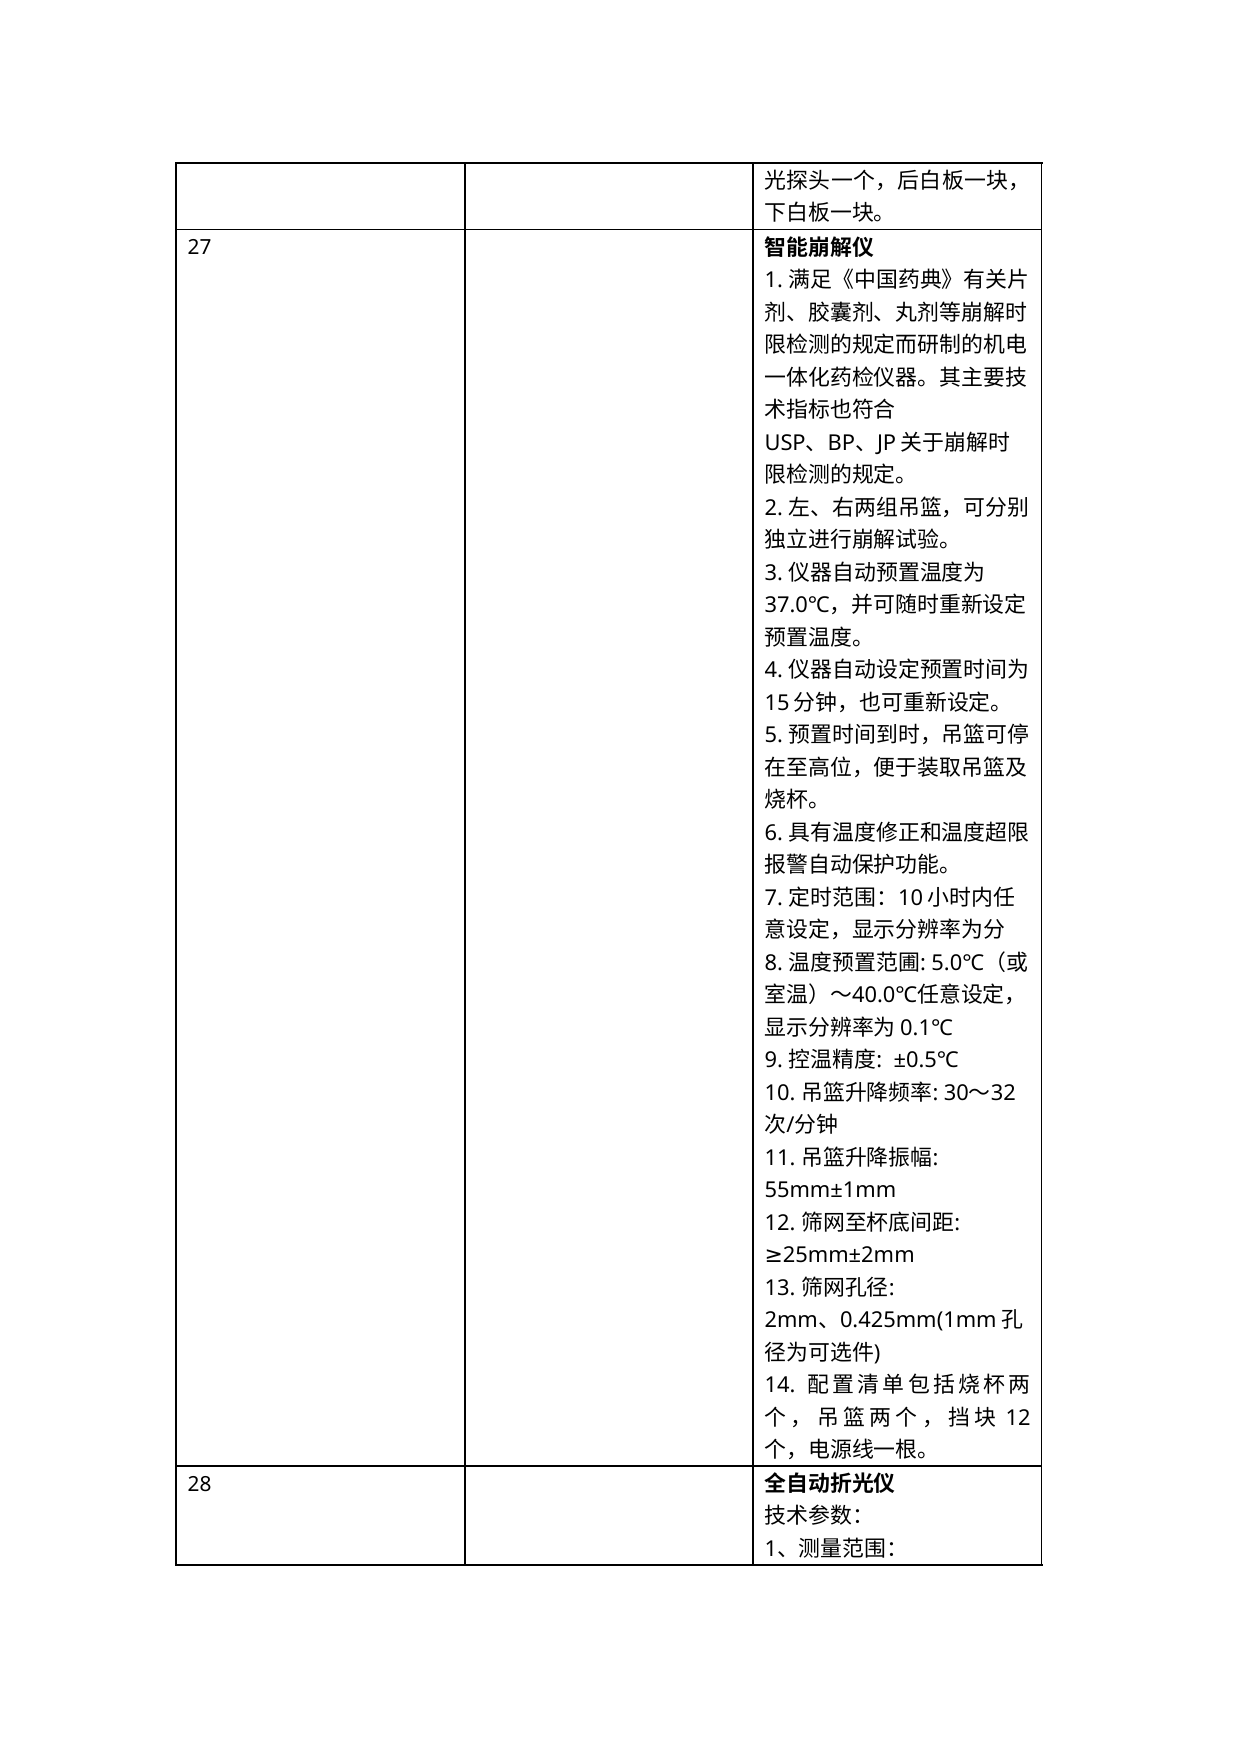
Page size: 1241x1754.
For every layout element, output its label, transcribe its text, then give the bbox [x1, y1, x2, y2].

table_cell 28 [177, 1467, 464, 1564]
table_cell [466, 1467, 752, 1564]
table_cell [466, 230, 752, 1465]
table_cell 智能崩解仪 1. 满足《中国药典》有关片剂、胶囊剂、丸剂等崩解时限检测的规定而研制的机电一体化药检仪器。其主要技术指标也符合USP、BP、JP关于崩解时限检测的规定。 2. 左、右两组吊篮，可分别独立进行崩解试验。 3. 仪器自动预置温度为37.0℃，并可随时重新设定预置温度。 4. 仪器自动设定预置时间为15分钟，也可重新设定。 5. 预置时间到时，吊篮可停在至高位，便于装取吊篮及烧杯。 6. 具有温度修正和温度超限报警自动保护功能。 7. 定时范围：10小时内任意设定，显示分辨率为分 8. 温度预置范圃: 5.0℃（或室温）～40.0℃任意设定，显示分辨率为0.1℃ 9. 控温精度: ±0.5℃ 10. 吊篮升降频率: 30～32次/分钟 11. 吊篮升降振幅: 55mm±1mm 12. 筛网至杯底间距: ≥25mm±2mm 13. 筛网孔径: 2mm、0.425mm(1mm孔径为可选件) 14. 配置清单包括烧杯两个，吊篮两个，挡块12个，电源线一根。 [754, 230, 1041, 1465]
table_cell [754, 1467, 1041, 1564]
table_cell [754, 164, 1041, 228]
table_cell [466, 164, 752, 228]
table_cell 26 [177, 164, 464, 228]
table_cell 27 [177, 230, 464, 1465]
